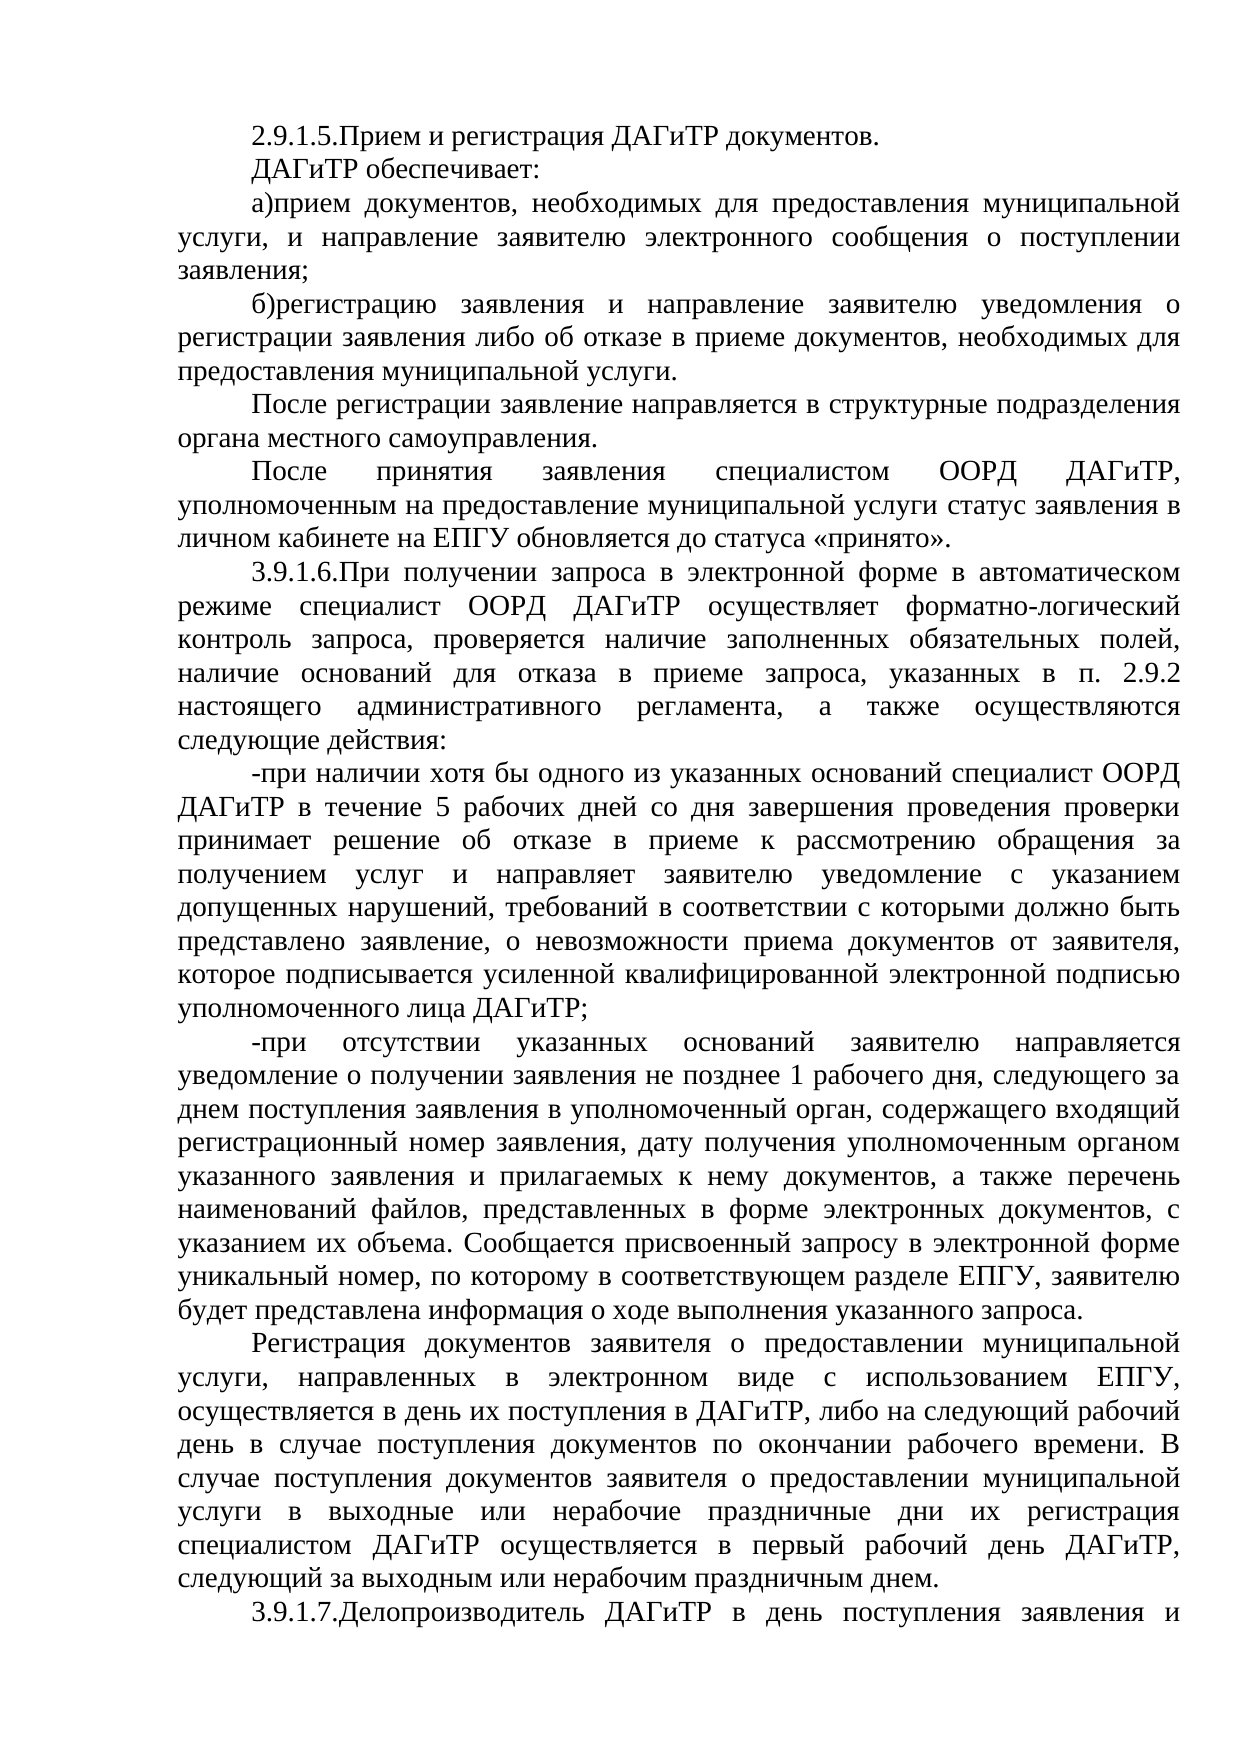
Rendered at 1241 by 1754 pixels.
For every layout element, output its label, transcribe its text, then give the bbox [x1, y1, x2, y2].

text б)регистрацию заявления и направление заявителю уведомления о регистрации заявления либо об отказе в приеме документов, необходимых для предоставления муниципальной услуги. [177, 286, 1181, 386]
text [177, 1594, 1181, 1627]
text После принятия заявления специалистом ООРД ДАГиТР, уполномоченным на предоставление муниципальной услуги статус заявления в личном кабинете на ЕПГУ обновляется до статуса «принято». [177, 453, 1181, 554]
text -при отсутствии указанных оснований заявителю направляется уведомление о получении заявления не позднее 1 рабочего дня, следующего за днем поступления заявления в уполномоченный орган, содержащего входящий регистрационный номер заявления, дату получения уполномоченным органом указанного заявления и прилагаемых к нему документов, а также перечень наименований файлов, представленных в форме электронных документов, с указанием их объема. Сообщается присвоенный запросу в электронной форме уникальный номер, по которому в соответствующем разделе ЕПГУ, заявителю будет представлена информация о ходе выполнения указанного запроса. [177, 1024, 1181, 1326]
text Регистрация документов заявителя о предоставлении муниципальной услуги, направленных в электронном виде с использованием ЕПГУ, осуществляется в день их поступления в ДАГиТР, либо на следующий рабочий день в случае поступления документов по окончании рабочего времени. В случае поступления документов заявителя о предоставлении муниципальной услуги в выходные или нерабочие праздничные дни их регистрация специалистом ДАГиТР осуществляется в первый рабочий день ДАГиТР, следующий за выходным или нерабочим праздничным днем. [177, 1326, 1181, 1594]
text 3.9.1.6.При получении запроса в электронной форме в автоматическом режиме специалист ООРД ДАГиТР осуществляет форматно-логический контроль запроса, проверяется наличие заполненных обязательных полей, наличие оснований для отказа в приеме запроса, указанных в п. 2.9.2 настоящего административного регламента, а также осуществляются следующие действия: [177, 554, 1181, 755]
text После регистрации заявление направляется в структурные подразделения органа местного самоуправления. [177, 386, 1181, 453]
text а)прием документов, необходимых для предоставления муниципальной услуги, и направление заявителю электронного сообщения о поступлении заявления; [177, 185, 1181, 286]
text -при наличии хотя бы одного из указанных оснований специалист ООРД ДАГиТР в течение 5 рабочих дней со дня завершения проведения проверки принимает решение об отказе в приеме к рассмотрению обращения за получением услуг и направляет заявителю уведомление с указанием допущенных нарушений, требований в соответствии с которыми должно быть представлено заявление, о невозможности приема документов от заявителя, которое подписывается усиленной квалифицированной электронной подписью уполномоченного лица ДАГиТР; [177, 755, 1181, 1024]
text 2.9.1.5.Прием и регистрация ДАГиТР документов. [177, 118, 1181, 152]
text ДАГиТР обеспечивает: [177, 152, 1181, 185]
